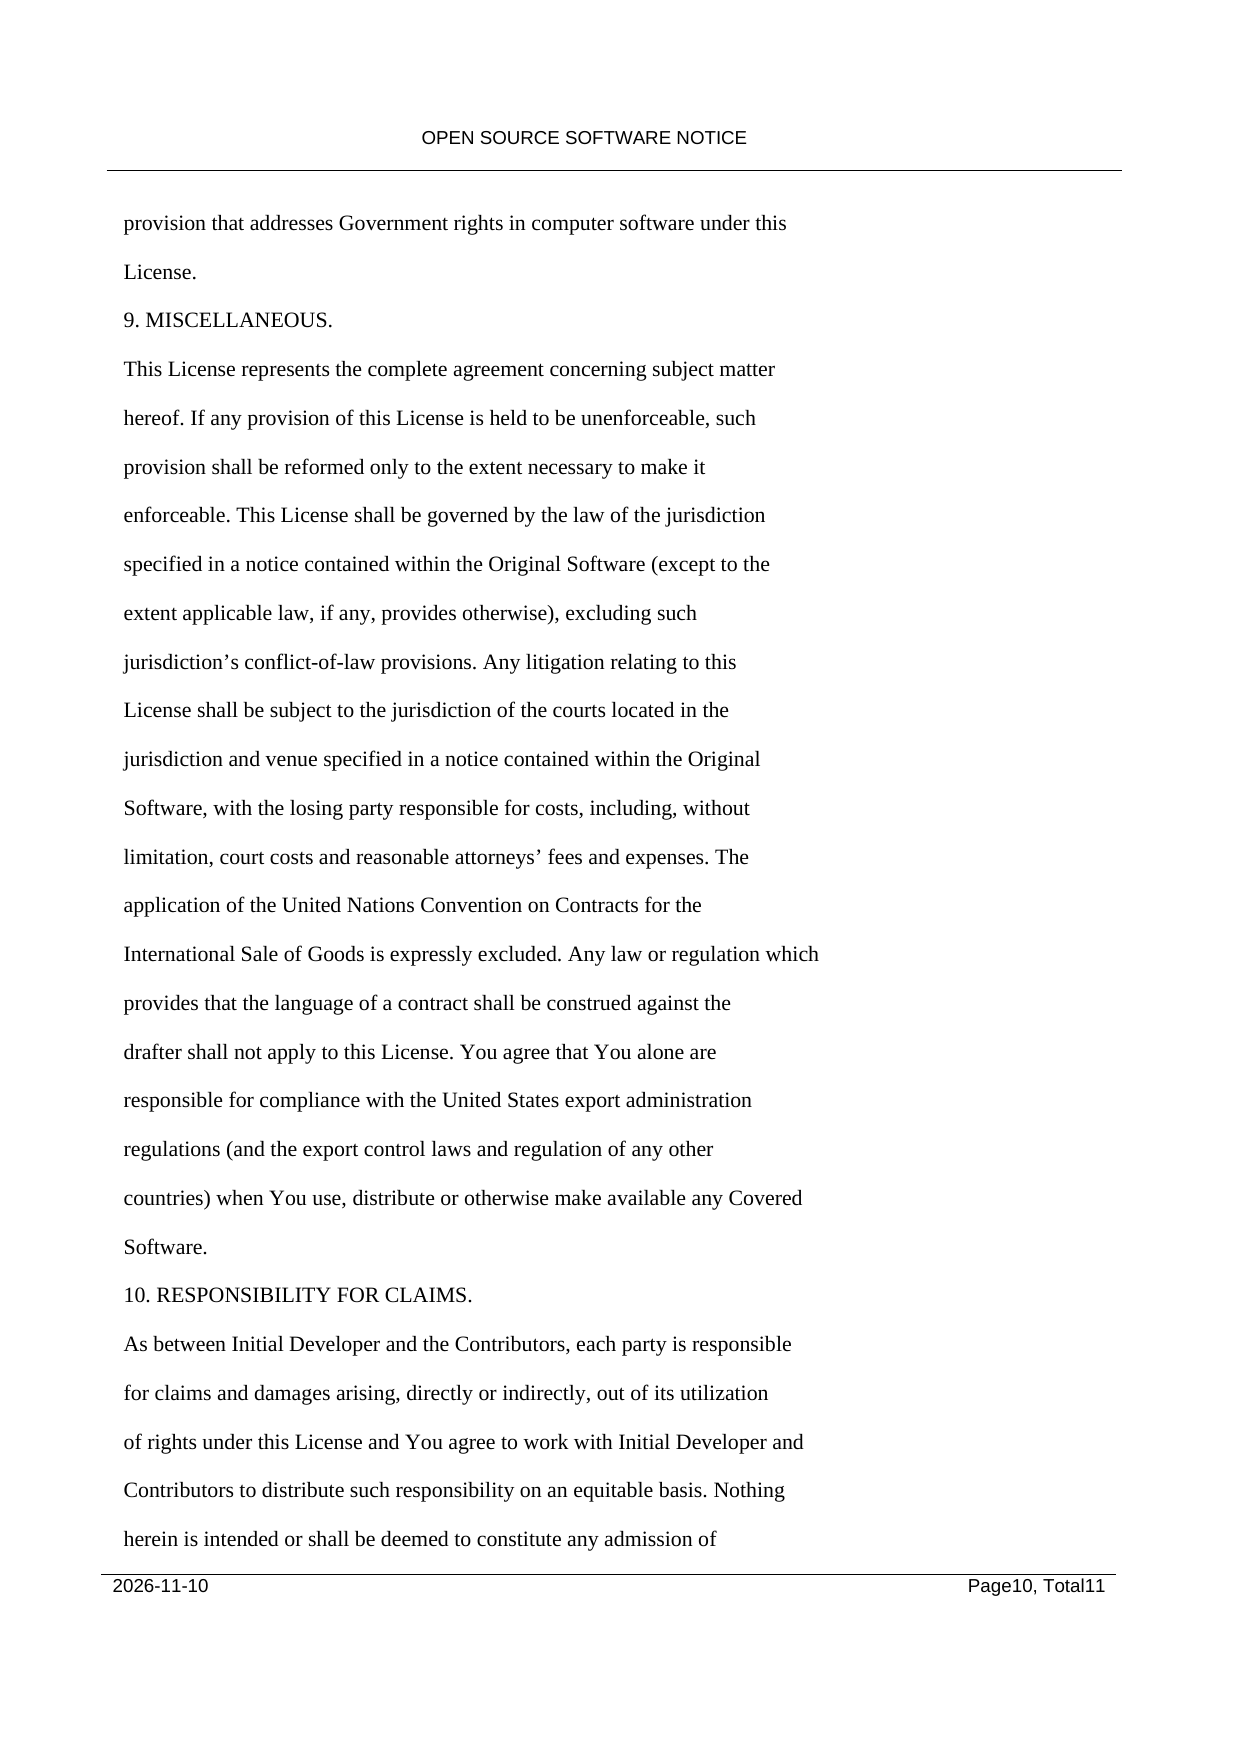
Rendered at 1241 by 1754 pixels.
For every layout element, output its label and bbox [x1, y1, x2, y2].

text [112, 206, 1128, 1555]
